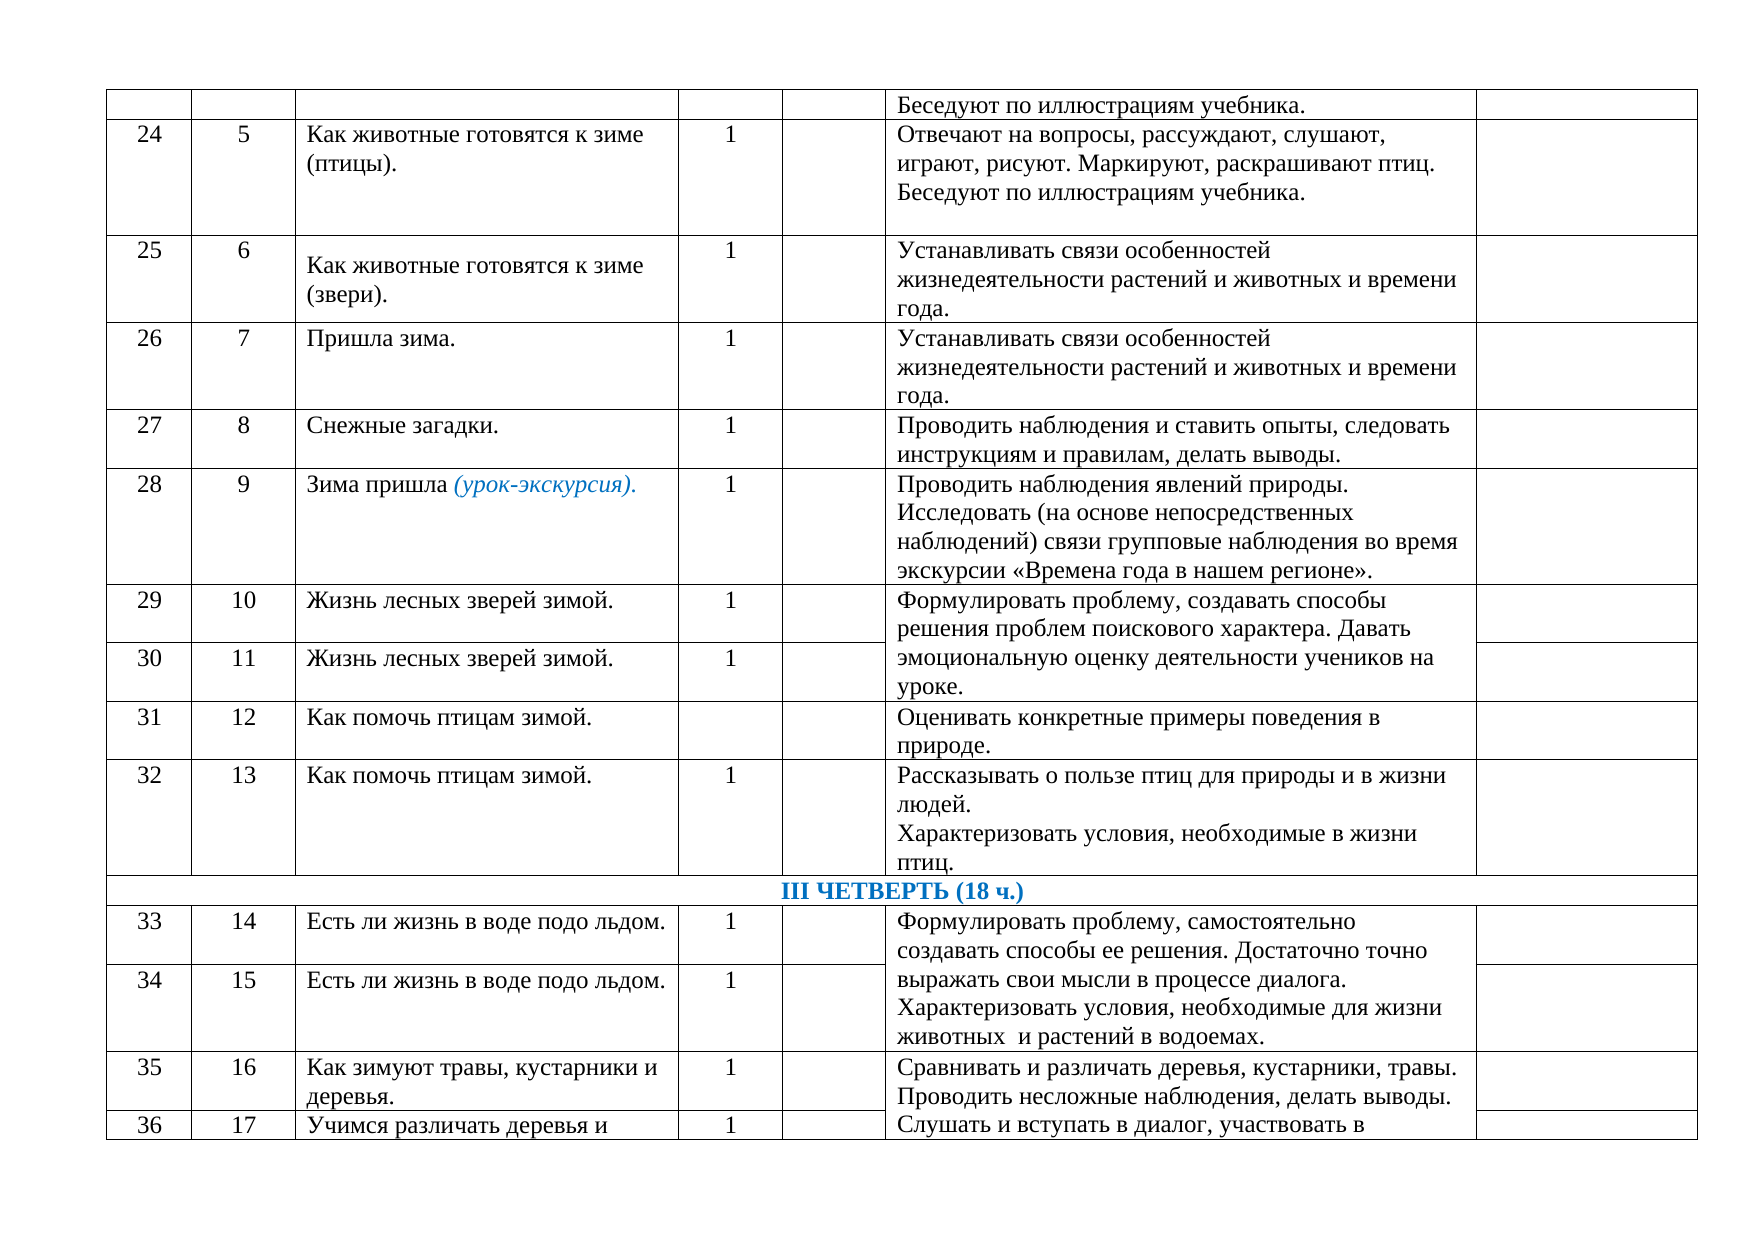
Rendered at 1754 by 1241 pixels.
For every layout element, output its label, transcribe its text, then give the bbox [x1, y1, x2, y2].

table_cell [1477, 906, 1697, 964]
table_cell 31 [107, 702, 191, 759]
table_cell [679, 702, 782, 759]
table_cell 10 [192, 585, 295, 642]
table_cell [1477, 90, 1697, 118]
table_cell 12 [192, 702, 295, 759]
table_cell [886, 90, 1476, 118]
table_cell [1477, 965, 1697, 1051]
table_cell Как зимуют травы, кустарники и деревья. [296, 1052, 678, 1109]
table_cell 1 [679, 1052, 782, 1109]
table_cell Есть ли жизнь в воде подо льдом. [296, 906, 678, 964]
table_cell Жизнь лесных зверей зимой. [296, 643, 678, 701]
table_cell 33 [107, 906, 191, 964]
table_cell 25 [107, 236, 191, 322]
table_cell Как животные готовятся к зиме (птицы). [296, 120, 678, 234]
table_cell Формулировать проблему, самостоятельно создавать способы ее решения. Достаточно точно выражать свои мысли в процессе диалога. Характеризовать условия, необходимые для жизни животных и растений в водоемах. [886, 906, 1476, 1051]
table_cell [1477, 643, 1697, 701]
table_cell Как помочь птицам зимой. [296, 702, 678, 759]
table_cell [1477, 1052, 1697, 1109]
table_cell [783, 323, 885, 409]
table_cell 1 [679, 90, 782, 118]
table_cell 28 [107, 469, 191, 584]
table_cell [783, 469, 885, 584]
table_cell 1 [679, 469, 782, 584]
table_cell 24 [107, 120, 191, 234]
table_cell Есть ли жизнь в воде подо льдом. [296, 965, 678, 1051]
table_cell 5 [192, 120, 295, 234]
table_cell Снежные загадки. [296, 410, 678, 468]
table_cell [296, 1111, 678, 1139]
table_cell [783, 585, 885, 642]
table_cell 23 [107, 90, 191, 118]
table_cell [783, 1111, 885, 1139]
table_cell Устанавливать связи особенностей жизнедеятельности растений и животных и времени года. [886, 323, 1476, 409]
table_cell [783, 1052, 885, 1109]
table_cell Устанавливать связи особенностей жизнедеятельности растений и животных и времени года. [886, 236, 1476, 322]
table_cell [1477, 1111, 1697, 1139]
table_cell 36 [107, 1111, 191, 1139]
table_cell [1477, 702, 1697, 759]
table_cell 1 [679, 236, 782, 322]
table_cell [783, 410, 885, 468]
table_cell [296, 90, 678, 118]
table_cell 27 [107, 410, 191, 468]
table_cell Зима пришла (урок-экскурсия). [296, 469, 678, 584]
table_cell 1 [679, 323, 782, 409]
table_cell 14 [192, 906, 295, 964]
table_cell 1 [679, 120, 782, 234]
table_cell 1 [679, 760, 782, 875]
table_cell Как животные готовятся к зиме (звери). [296, 236, 678, 322]
table_cell 35 [107, 1052, 191, 1109]
table_cell [783, 90, 885, 118]
table_cell [783, 906, 885, 964]
table_cell Пришла зима. [296, 323, 678, 409]
table_cell 1 [679, 906, 782, 964]
table_cell 15 [192, 965, 295, 1051]
table_cell 30 [107, 643, 191, 701]
table_cell Рассказывать о пользе птиц для природы и в жизни людей. Характеризовать условия, необходимые в жизни птиц. [886, 760, 1476, 875]
table_cell [1477, 410, 1697, 468]
table_cell Отвечают на вопросы, рассуждают, слушают, играют, рисуют. Маркируют, раскрашивают птиц. Беседуют по иллюстрациям учебника. [886, 120, 1476, 234]
table_cell 17 [192, 1111, 295, 1139]
table_cell [783, 643, 885, 701]
table_cell 1 [679, 410, 782, 468]
table_cell 1 [679, 643, 782, 701]
table_cell 16 [192, 1052, 295, 1109]
table_cell [1477, 323, 1697, 409]
table_cell 7 [192, 323, 295, 409]
table_cell 8 [192, 410, 295, 468]
table_cell 32 [107, 760, 191, 875]
table_cell 1 [679, 965, 782, 1051]
table_cell 26 [107, 323, 191, 409]
table_cell Сравнивать и различать деревья, кустарники, травы. Проводить несложные наблюдения, делать выводы. Слушать и вступать в диалог, участвовать в коллективном обсуждении. [886, 1052, 1476, 1139]
table_cell III ЧЕТВЕРТЬ (18 ч.) [107, 876, 1697, 905]
table_cell [1477, 760, 1697, 875]
table_cell [783, 120, 885, 234]
table_cell Как помочь птицам зимой. [296, 760, 678, 875]
table_cell [783, 965, 885, 1051]
table_cell Жизнь лесных зверей зимой. [296, 585, 678, 642]
table_cell [1477, 236, 1697, 322]
table_cell Проводить наблюдения и ставить опыты, следовать инструкциям и правилам, делать выводы. [886, 410, 1476, 468]
table_cell 29 [107, 585, 191, 642]
table_cell Проводить наблюдения явлений природы. Исследовать (на основе непосредственных наблюдений) связи групповые наблюдения во время экскурсии «Времена года в нашем регионе». [886, 469, 1476, 584]
table_cell Оценивать конкретные примеры поведения в природе. [886, 702, 1476, 759]
table_cell [783, 236, 885, 322]
table_cell 9 [192, 469, 295, 584]
table_cell 13 [192, 760, 295, 875]
table_cell 4 [192, 90, 295, 118]
table_cell 1 [679, 1111, 782, 1139]
table_cell [1477, 585, 1697, 642]
table_cell 1 [679, 585, 782, 642]
table_cell 6 [192, 236, 295, 322]
table_cell [783, 760, 885, 875]
table_cell 11 [192, 643, 295, 701]
table_cell [1477, 469, 1697, 584]
table_cell [1477, 120, 1697, 234]
table_cell Формулировать проблему, создавать способы решения проблем поискового характера. Давать эмоциональную оценку деятельности учеников на уроке. [886, 585, 1476, 701]
table_cell 34 [107, 965, 191, 1051]
table_cell [783, 702, 885, 759]
